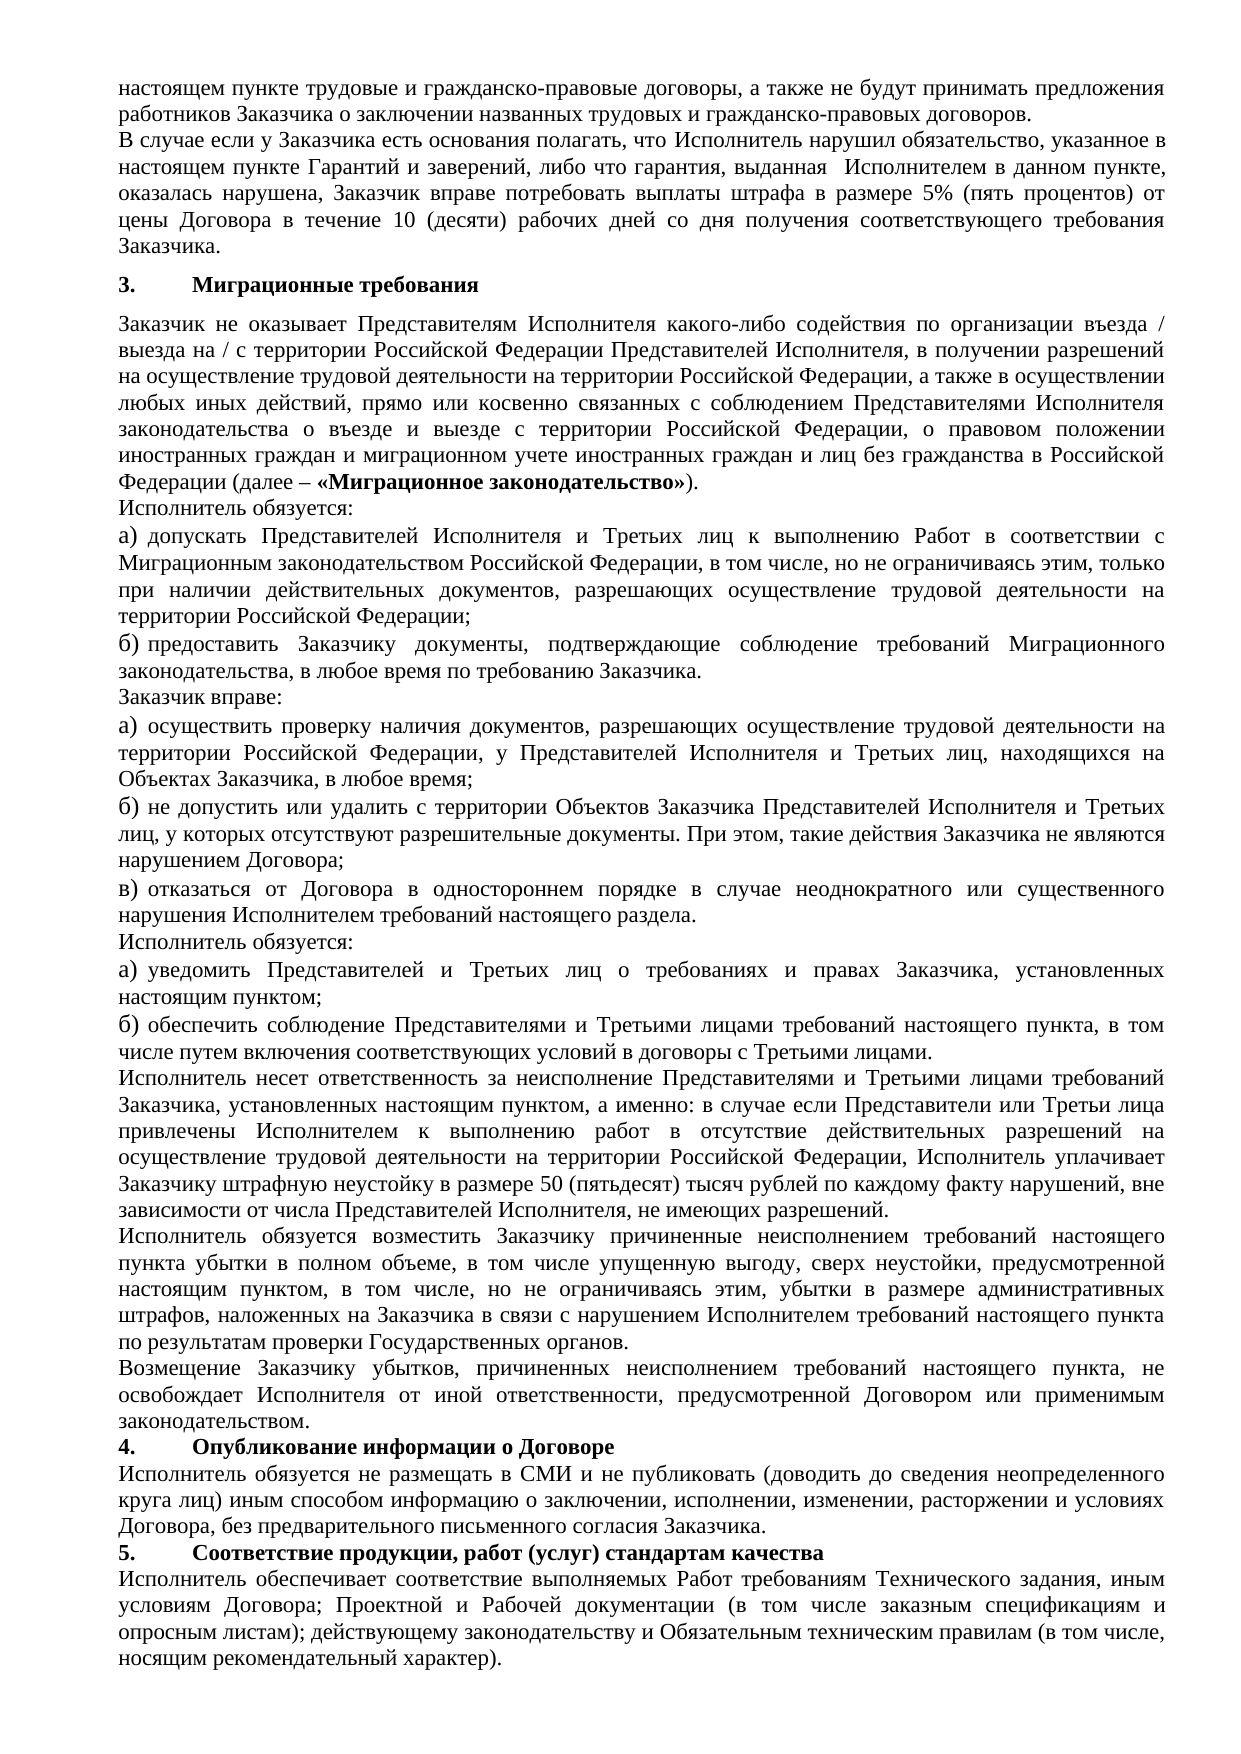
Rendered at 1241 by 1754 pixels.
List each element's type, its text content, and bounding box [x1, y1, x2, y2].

list Миграционные требования [118, 271, 1167, 297]
list отказаться от Договора в одностороннем порядке в случае неоднократного или существенного нарушения Исполнителем требований настоящего раздела. [118, 873, 1167, 928]
list осуществить проверку наличия документов, разрешающих осуществление трудовой деятельности на территории Российской Федерации, у Представителей Исполнителя и Третьих лиц, находящихся на Объектах Заказчика, в любое время; [118, 710, 1167, 791]
text Исполнитель обязуется возместить Заказчику причиненные неисполнением требований настоящего пункта убытки в полном объеме, в том числе упущенную выгоду, сверх неустойки, предусмотренной настоящим пунктом, в том числе, но не ограничиваясь этим, убытки в размере административных штрафов, наложенных на Заказчика в связи с нарушением Исполнителем требований настоящего пункта по результатам проверки Государственных органов. [118, 1222, 1167, 1354]
list уведомить Представителей и Третьих лиц о требованиях и правах Заказчика, установленных настоящим пунктом; [118, 954, 1167, 1009]
text Исполнитель обеспечивает соответствие выполняемых Работ требованиям Технического задания, иным условиям Договора; Проектной и Рабочей документации (в том числе заказным спецификациям и опросным листам); действующему законодательству и Обязательным техническим правилам (в том числе, носящим рекомендательный характер). [118, 1565, 1167, 1671]
text Исполнитель обязуется: [118, 928, 1167, 954]
text Исполнитель обязуется не размещать в СМИ и не публиковать (доводить до сведения неопределенного круга лиц) иным способом информацию о заключении, исполнении, изменении, расторжении и условиях Договора, без предварительного письменного согласия Заказчика. [118, 1460, 1167, 1539]
text Исполнитель обязуется: [118, 494, 1167, 521]
text Исполнитель несет ответственность за неисполнение Представителями и Третьими лицами требований Заказчика, установленных настоящим пунктом, а именно: в случае если Представители или Третьи лица привлечены Исполнителем к выполнению работ в отсутствие действительных разрешений на осуществление трудовой деятельности на территории Российской Федерации, Исполнитель уплачивает Заказчику штрафную неустойку в размере 50 (пятьдесят) тысяч рублей по каждому факту нарушений, вне зависимости от числа Представителей Исполнителя, не имеющих разрешений. [118, 1064, 1167, 1222]
list Опубликование информации о Договоре [118, 1433, 1167, 1460]
list обеспечить соблюдение Представителями и Третьими лицами требований настоящего пункта, в том числе путем включения соответствующих условий в договоры с Третьими лицами. [118, 1009, 1167, 1064]
list не допустить или удалить с территории Объектов Заказчика Представителей Исполнителя и Третьих лиц, у которых отсутствуют разрешительные документы. При этом, такие действия Заказчика не являются нарушением Договора; [118, 791, 1167, 873]
list Соответствие продукции, работ (услуг) стандартам качества [118, 1539, 1167, 1565]
list допускать Представителей Исполнителя и Третьих лиц к выполнению Работ в соответствии с Миграционным законодательством Российской Федерации, в том числе, но не ограничиваясь этим, только при наличии действительных документов, разрешающих осуществление трудовой деятельности на территории Российской Федерации; [118, 521, 1167, 628]
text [118, 74, 1167, 127]
text Заказчик не оказывает Представителям Исполнителя какого-либо содействия по организации въезда / выезда на / с территории Российской Федерации Представителей Исполнителя, в получении разрешений на осуществление трудовой деятельности на территории Российской Федерации, а также в осуществлении любых иных действий, прямо или косвенно связанных с соблюдением Представителями Исполнителя законодательства о въезде и выезде с территории Российской Федерации, о правовом положении иностранных граждан и миграционном учете иностранных граждан и лиц без гражданства в Российской Федерации (далее – «Миграционное законодательство»). [118, 310, 1167, 494]
text В случае если у Заказчика есть основания полагать, что Исполнитель нарушил обязательство, указанное в настоящем пункте Гарантий и заверений, либо что гарантия, выданная Исполнителем в данном пункте, оказалась нарушена, Заказчик вправе потребовать выплаты штрафа в размере 5% (пять процентов) от цены Договора в течение 10 (десяти) рабочих дней со дня получения соответствующего требования Заказчика. [118, 127, 1167, 258]
text Заказчик вправе: [118, 683, 1167, 710]
list предоставить Заказчику документы, подтверждающие соблюдение требований Миграционного законодательства, в любое время по требованию Заказчика. [118, 628, 1167, 683]
text Возмещение Заказчику убытков, причиненных неисполнением требований настоящего пункта, не освобождает Исполнителя от иной ответственности, предусмотренной Договором или применимым законодательством. [118, 1354, 1167, 1433]
